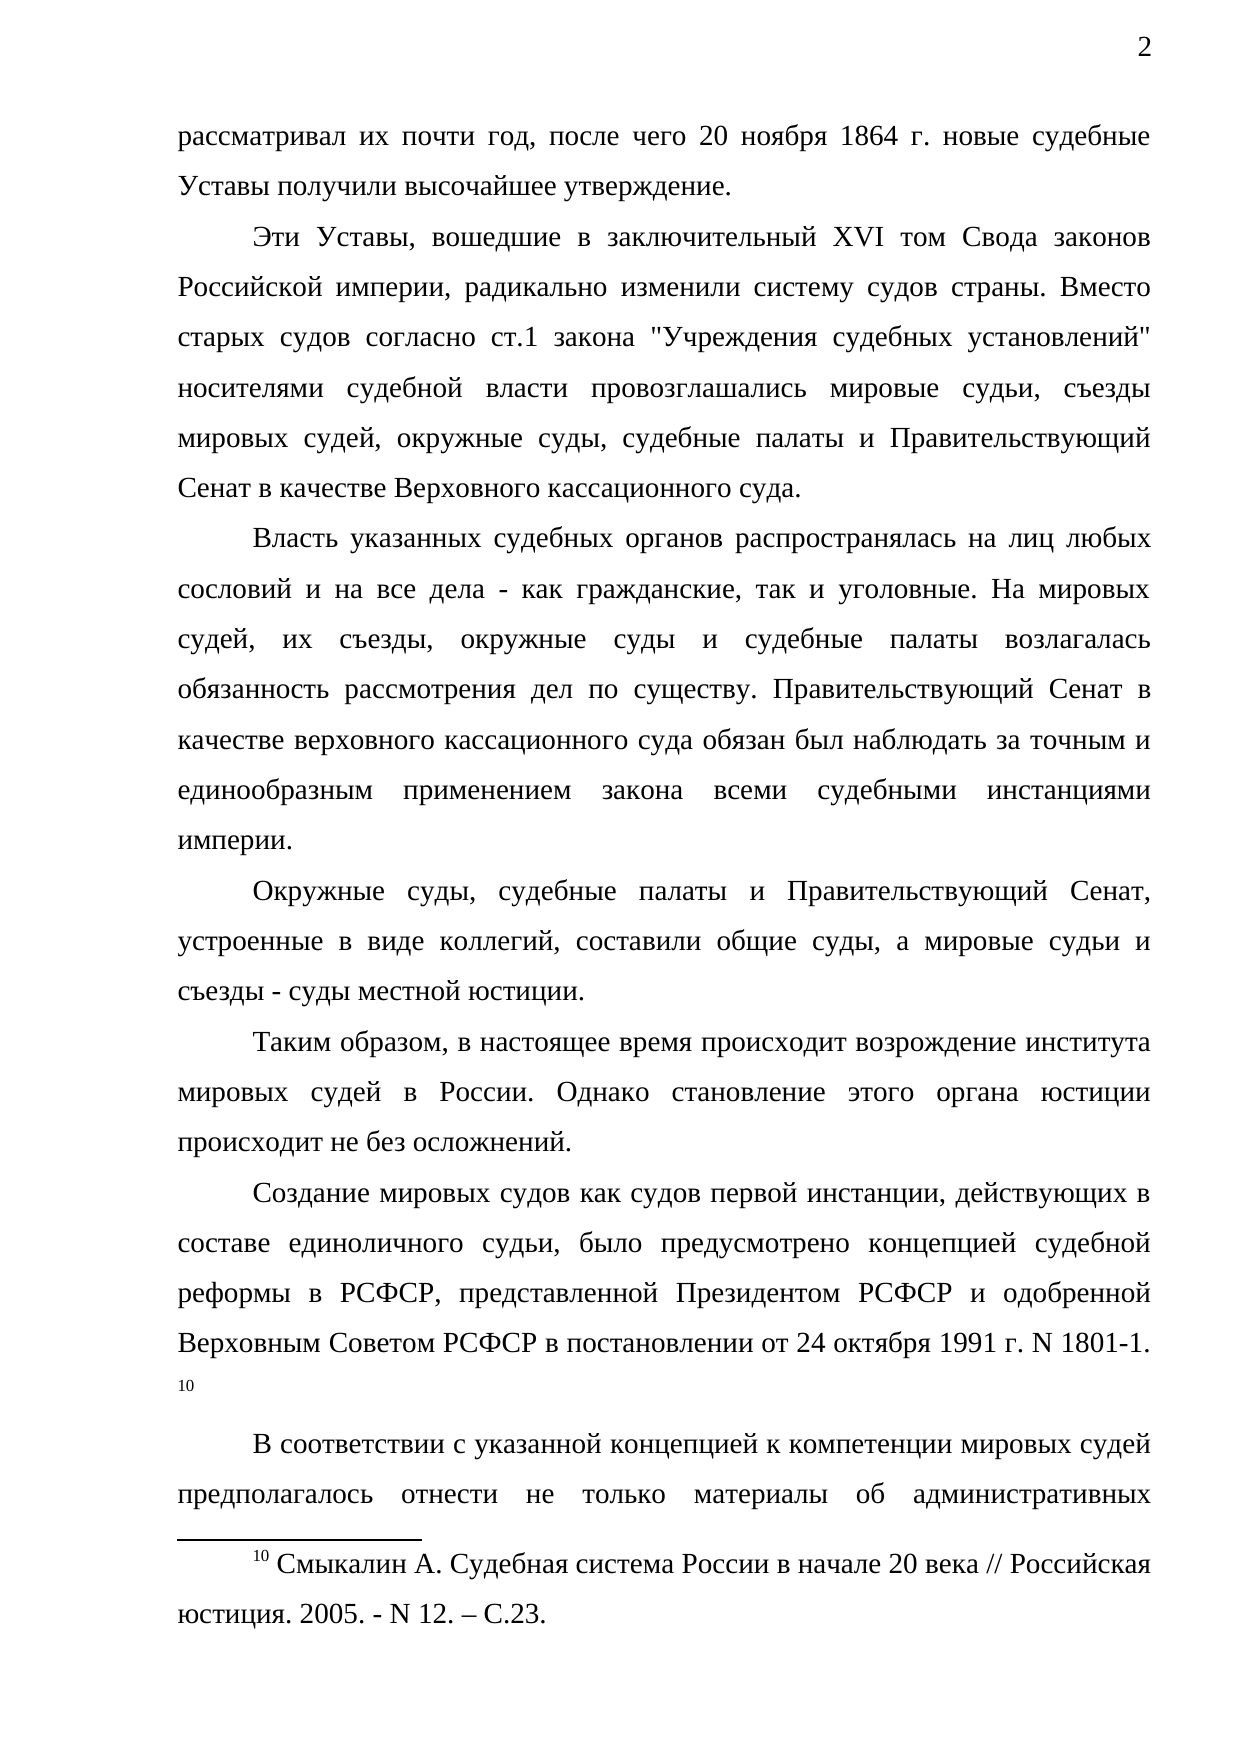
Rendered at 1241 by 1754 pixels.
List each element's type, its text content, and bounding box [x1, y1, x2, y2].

text Эти Уставы, вошедшие в заключительный XVI том Свода законов Российской империи, радикально изменили систему судов страны. Вместо старых судов согласно ст.1 закона "Учреждения судебных установлений" носителями судебной власти провозглашались мировые судьи, съезды мировых судей, окружные суды, судебные палаты и Правительствующий Сенат в качестве Верховного кассационного суда. [177, 219, 1152, 504]
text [177, 1426, 1152, 1510]
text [177, 118, 1152, 202]
text Власть указанных судебных органов распространялась на лиц любых сословий и на все дела - как гражданские, так и уголовные. На мировых судей, их съезды, окружные суды и судебные палаты возлагалась обязанность рассмотрения дел по существу. Правительствующий Сенат в качестве верховного кассационного суда обязан был наблюдать за точным и единообразным применением закона всеми судебными инстанциями империи. [177, 521, 1152, 856]
text Таким образом, в настоящее время происходит возрождение института мировых судей в России. Однако становление этого органа юстиции происходит не без осложнений. [177, 1024, 1152, 1158]
text Создание мировых судов как судов первой инстанции, действующих в составе единоличного судьи, было предусмотрено концепцией судебной реформы в РСФСР, представленной Президентом РСФСР и одобренной Верховным Советом РСФСР в постановлении от 24 октября 1991 г. N 1801-1. [177, 1175, 1152, 1409]
text Окружные суды, судебные палаты и Правительствующий Сенат, устроенные в виде коллегий, составили общие суды, а мировые судьи и съезды - суды местной юстиции. [177, 873, 1152, 1007]
